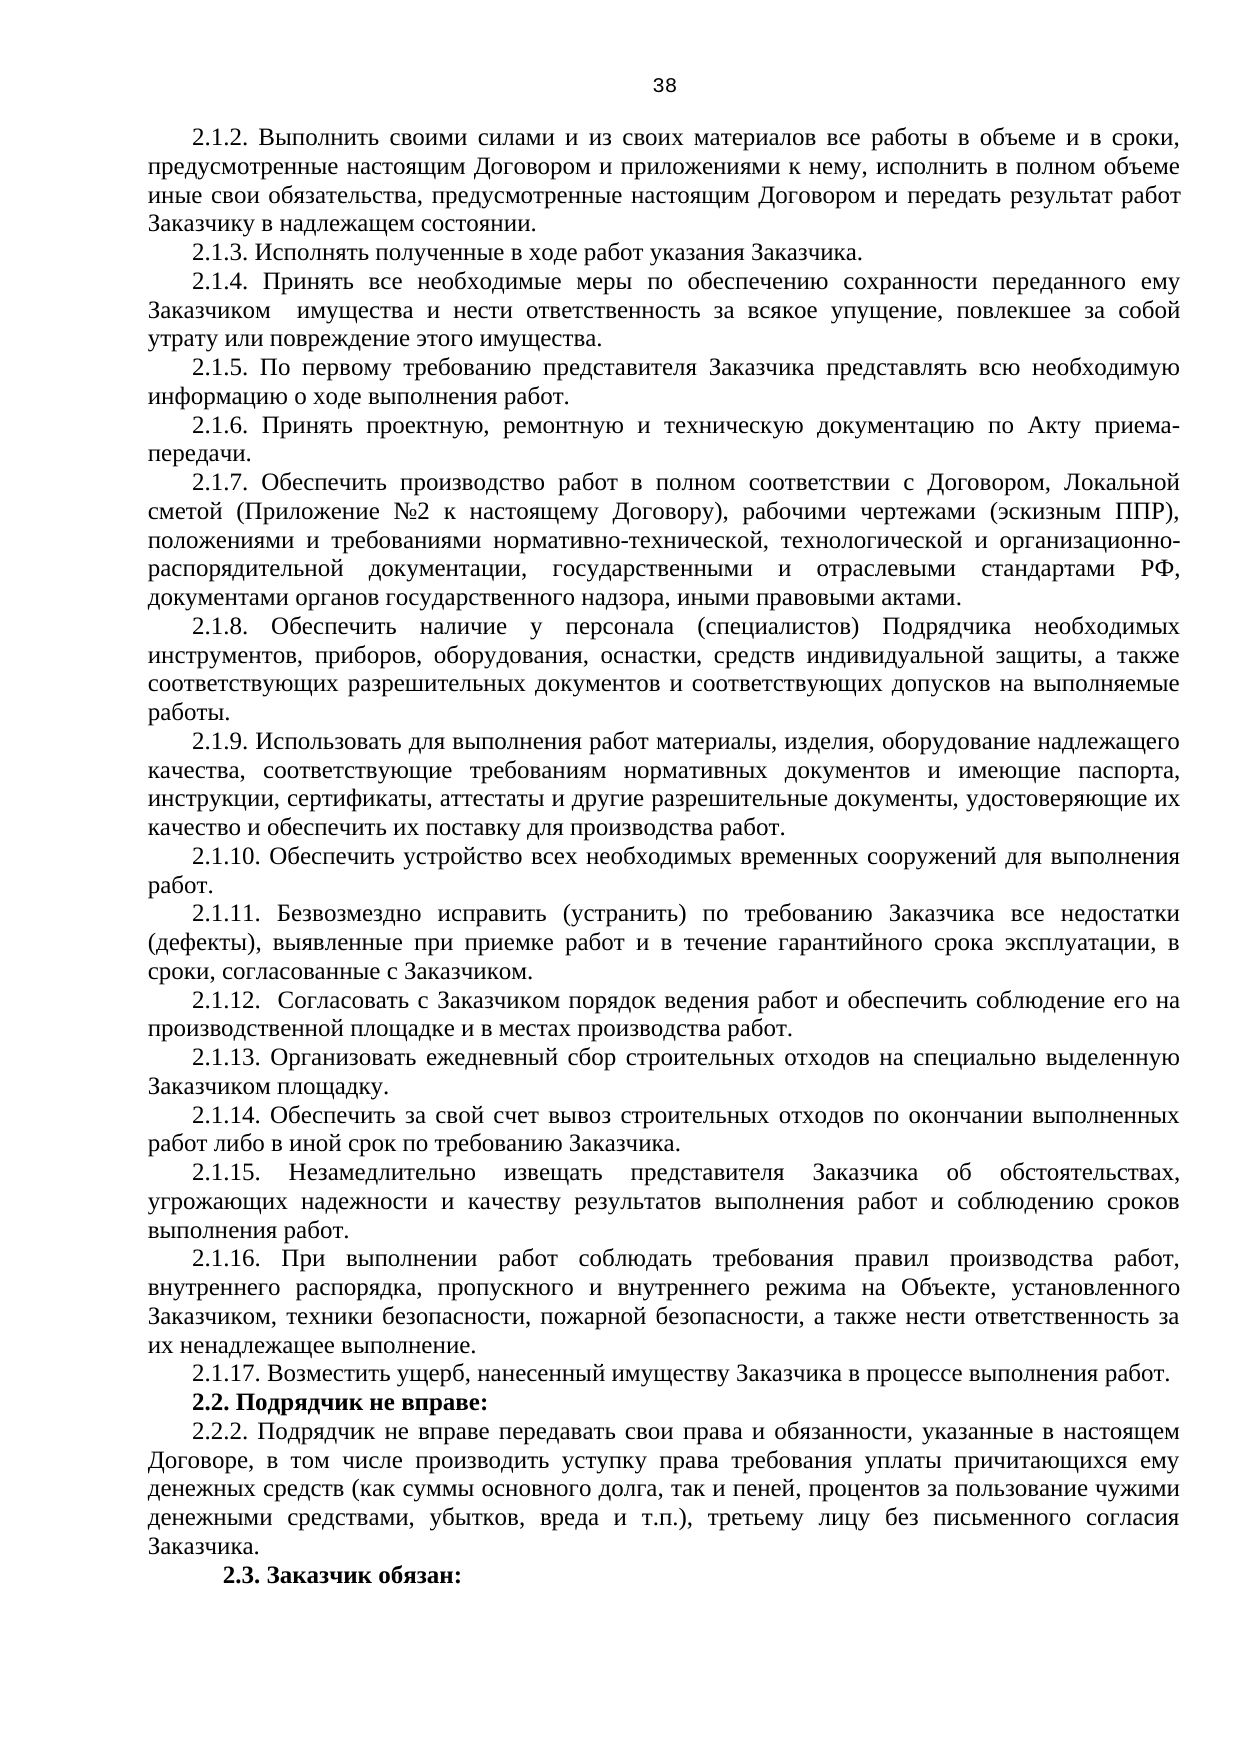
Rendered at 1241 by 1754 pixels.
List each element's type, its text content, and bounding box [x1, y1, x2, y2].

text 2.1.4. Принять все необходимые меры по обеспечению сохранности переданного ему Заказчиком имущества и нести ответственность за всякое упущение, повлекшее за собой утрату или повреждение этого имущества. [148, 266, 1181, 352]
text 2.3. Заказчик обязан: [148, 1560, 1181, 1588]
text 2.1.7. Обеспечить производство работ в полном соответствии с Договором, Локальной сметой (Приложение №2 к настоящему Договору), рабочими чертежами (эскизным ППР), положениями и требованиями нормативно-технической, технологической и организационно-распорядительной документации, государственными и отраслевыми стандартами РФ, документами органов государственного надзора, иными правовыми актами. [148, 467, 1181, 611]
text 2.1.16. При выполнении работ соблюдать требования правил производства работ, внутреннего распорядка, пропускного и внутреннего режима на Объекте, установленного Заказчиком, техники безопасности, пожарной безопасности, а также нести ответственность за их ненадлежащее выполнение. [148, 1243, 1181, 1358]
text 2.1.17. Возместить ущерб, нанесенный имуществу Заказчика в процессе выполнения работ. [148, 1358, 1181, 1387]
text 2.1.13. Организовать ежедневный сбор строительных отходов на специально выделенную Заказчиком площадку. [148, 1042, 1181, 1100]
text 2.2. Подрядчик не вправе: [148, 1387, 1181, 1416]
text 2.1.14. Обеспечить за свой счет вывоз строительных отходов по окончании выполненных работ либо в иной срок по требованию Заказчика. [148, 1100, 1181, 1157]
text 2.2.2. Подрядчик не вправе передавать свои права и обязанности, указанные в настоящем Договоре, в том числе производить уступку права требования уплаты причитающихся ему денежных средств (как суммы основного долга, так и пеней, процентов за пользование чужими денежными средствами, убытков, вреда и т.п.), третьему лицу без письменного согласия Заказчика. [148, 1416, 1181, 1560]
text 2.1.8. Обеспечить наличие у персонала (специалистов) Подрядчика необходимых инструментов, приборов, оборудования, оснастки, средств индивидуальной защиты, а также соответствующих разрешительных документов и соответствующих допусков на выполняемые работы. [148, 611, 1181, 726]
text 2.1.11. Безвозмездно исправить (устранить) по требованию Заказчика все недостатки (дефекты), выявленные при приемке работ и в течение гарантийного срока эксплуатации, в сроки, согласованные с Заказчиком. [148, 898, 1181, 985]
text 2.1.6. Принять проектную, ремонтную и техническую документацию по Акту приема-передачи. [148, 410, 1181, 467]
text 2.1.10. Обеспечить устройство всех необходимых временных сооружений для выполнения работ. [148, 841, 1181, 898]
text 2.1.3. Исполнять полученные в ходе работ указания Заказчика. [148, 237, 1181, 266]
text 2.1.5. По первому требованию представителя Заказчика представлять всю необходимую информацию о ходе выполнения работ. [148, 352, 1181, 410]
text 2.1.15. Незамедлительно извещать представителя Заказчика об обстоятельствах, угрожающих надежности и качеству результатов выполнения работ и соблюдению сроков выполнения работ. [148, 1157, 1181, 1243]
text 2.1.12. Согласовать с Заказчиком порядок ведения работ и обеспечить соблюдение его на производственной площадке и в местах производства работ. [148, 985, 1181, 1042]
text 2.1.9. Использовать для выполнения работ материалы, изделия, оборудование надлежащего качества, соответствующие требованиям нормативных документов и имеющие паспорта, инструкции, сертификаты, аттестаты и другие разрешительные документы, удостоверяющие их качество и обеспечить их поставку для производства работ. [148, 726, 1181, 841]
text 2.1.2. Выполнить своими силами и из своих материалов все работы в объеме и в сроки, предусмотренные настоящим Договором и приложениями к нему, исполнить в полном объеме иные свои обязательства, предусмотренные настоящим Договором и передать результат работ Заказчику в надлежащем состоянии. [148, 122, 1181, 237]
